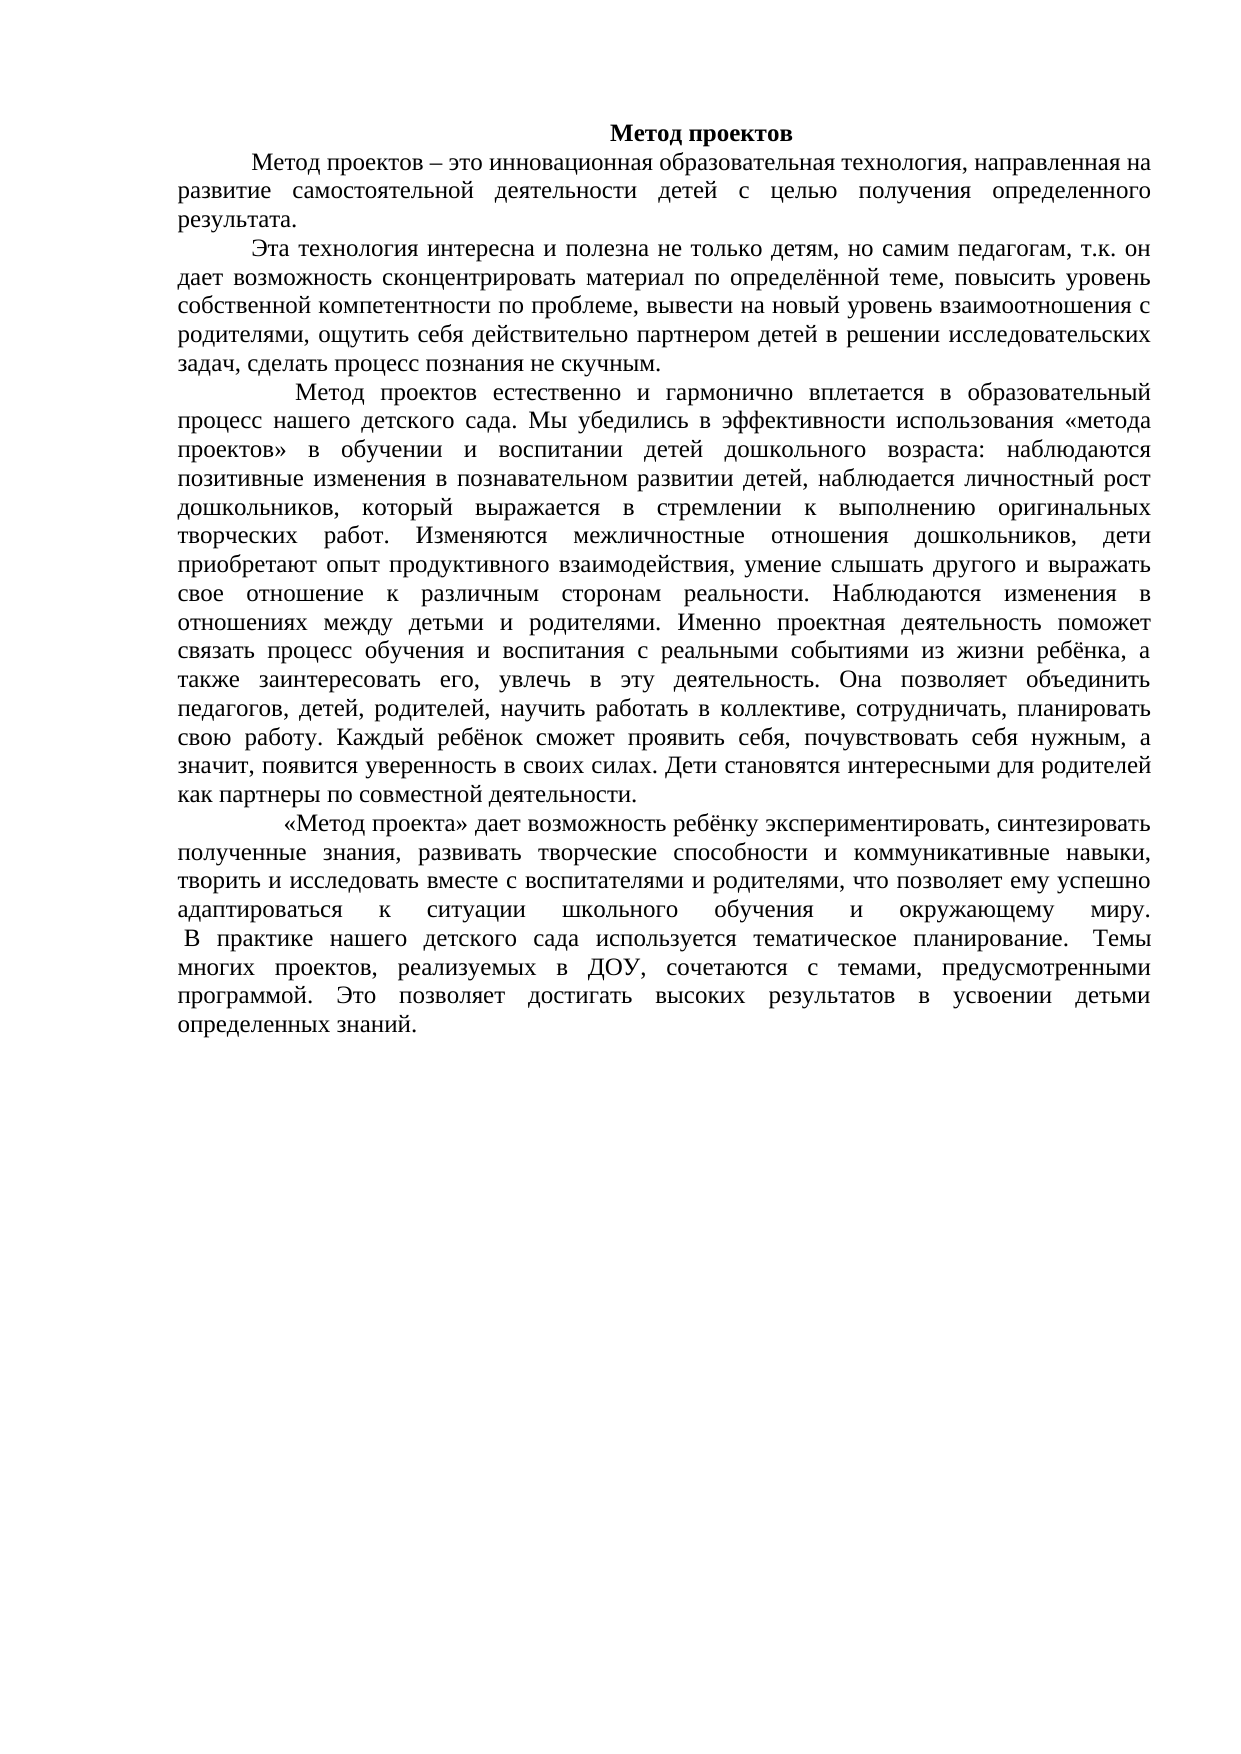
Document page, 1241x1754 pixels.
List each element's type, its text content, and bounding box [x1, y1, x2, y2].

text Эта технология интересна и полезна не только детям, но самим педагогам, т.к. он дает возможность сконцентрировать материал по определённой теме, повысить уровень собственной компетентности по проблеме, вывести на новый уровень взаимоотношения с родителями, ощутить себя действительно партнером детей в решении исследовательских задач, сделать процесс познания не скучным. [177, 233, 1152, 377]
text Метод проектов [177, 118, 1152, 147]
text Метод проектов естественно и гармонично вплетается в образовательный процесс нашего детского сада. Мы убедились в эффективности использования «метода проектов» в обучении и воспитании детей дошкольного возраста: наблюдаются позитивные изменения в познавательном развитии детей, наблюдается личностный рост дошкольников, который выражается в стремлении к выполнению оригинальных творческих работ. Изменяются межличностные отношения дошкольников, дети приобретают опыт продуктивного взаимодействия, умение слышать другого и выражать свое отношение к различным сторонам реальности. Наблюдаются изменения в отношениях между детьми и родителями. Именно проектная деятельность поможет связать процесс обучения и воспитания с реальными событиями из жизни ребёнка, а также заинтересовать его, увлечь в эту деятельность. Она позволяет объединить педагогов, детей, родителей, научить работать в коллективе, сотрудничать, планировать свою работу. Каждый ребёнок сможет проявить себя, почувствовать себя нужным, а значит, появится уверенность в своих силах. Дети становятся интересными для родителей как партнеры по совместной деятельности. [177, 377, 1152, 808]
text Метод проектов – это инновационная образовательная технология, направленная на развитие самостоятельной деятельности детей с целью получения определенного результата. [177, 147, 1152, 233]
text «Метод проекта» дает возможность ребёнку экспериментировать, синтезировать полученные знания, развивать творческие способности и коммуникативные навыки, творить и исследовать вместе с воспитателями и родителями, что позволяет ему успешно адаптироваться к ситуации школьного обучения и окружающему миру. В практике нашего детского сада используется тематическое планирование. Темы многих проектов, реализуемых в ДОУ, сочетаются с темами, предусмотренными программой. Это позволяет достигать высоких результатов в усвоении детьми определенных знаний. [177, 808, 1152, 1038]
